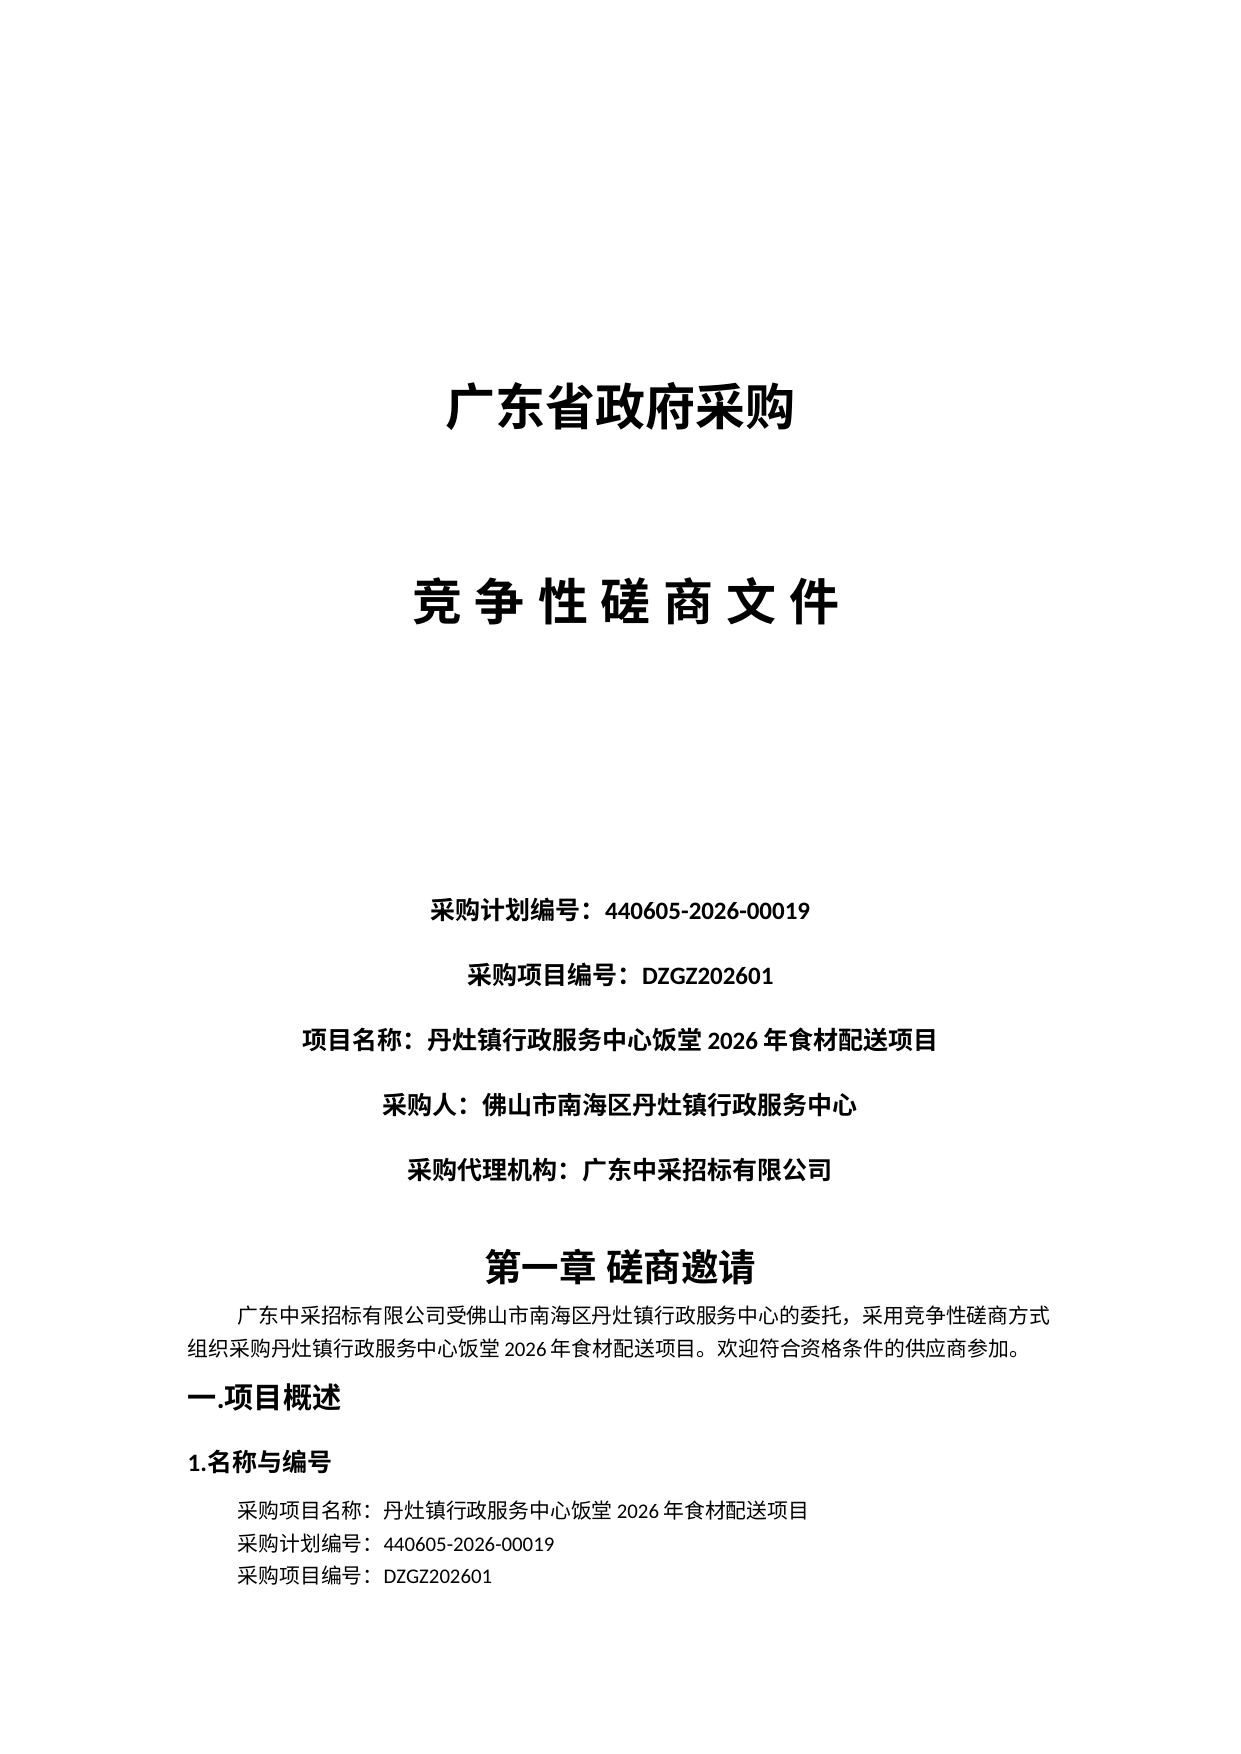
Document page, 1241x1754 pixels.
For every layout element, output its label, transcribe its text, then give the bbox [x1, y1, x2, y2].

text 广东中采招标有限公司受佛山市南海区丹灶镇行政服务中心的委托，采用竞争性磋商方式组织采购丹灶镇行政服务中心饭堂2026年食材配送项目。欢迎符合资格条件的供应商参加。 [187, 1299, 1053, 1364]
text 采购项目名称：丹灶镇行政服务中心饭堂2026年食材配送项目 [187, 1494, 1053, 1527]
text 项目名称：丹灶镇行政服务中心饭堂2026年食材配送项目 [187, 1007, 1053, 1072]
text 采购项目编号：DZGZ202601 [187, 942, 1053, 1007]
text 广东省政府采购 [187, 357, 1053, 454]
text 采购项目编号：DZGZ202601 [187, 1559, 1053, 1592]
text 采购计划编号：440605-2026-00019 [187, 877, 1053, 942]
text 第一章 磋商邀请 [187, 1234, 1053, 1299]
text 竞 争 性 磋 商 文 件 [187, 552, 1053, 649]
text 采购人：佛山市南海区丹灶镇行政服务中心 [187, 1072, 1053, 1137]
text 采购计划编号：440605-2026-00019 [187, 1527, 1053, 1559]
text 1.名称与编号 [187, 1429, 1053, 1494]
text 一.项目概述 [187, 1364, 1053, 1429]
text 采购代理机构：广东中采招标有限公司 [187, 1137, 1053, 1202]
